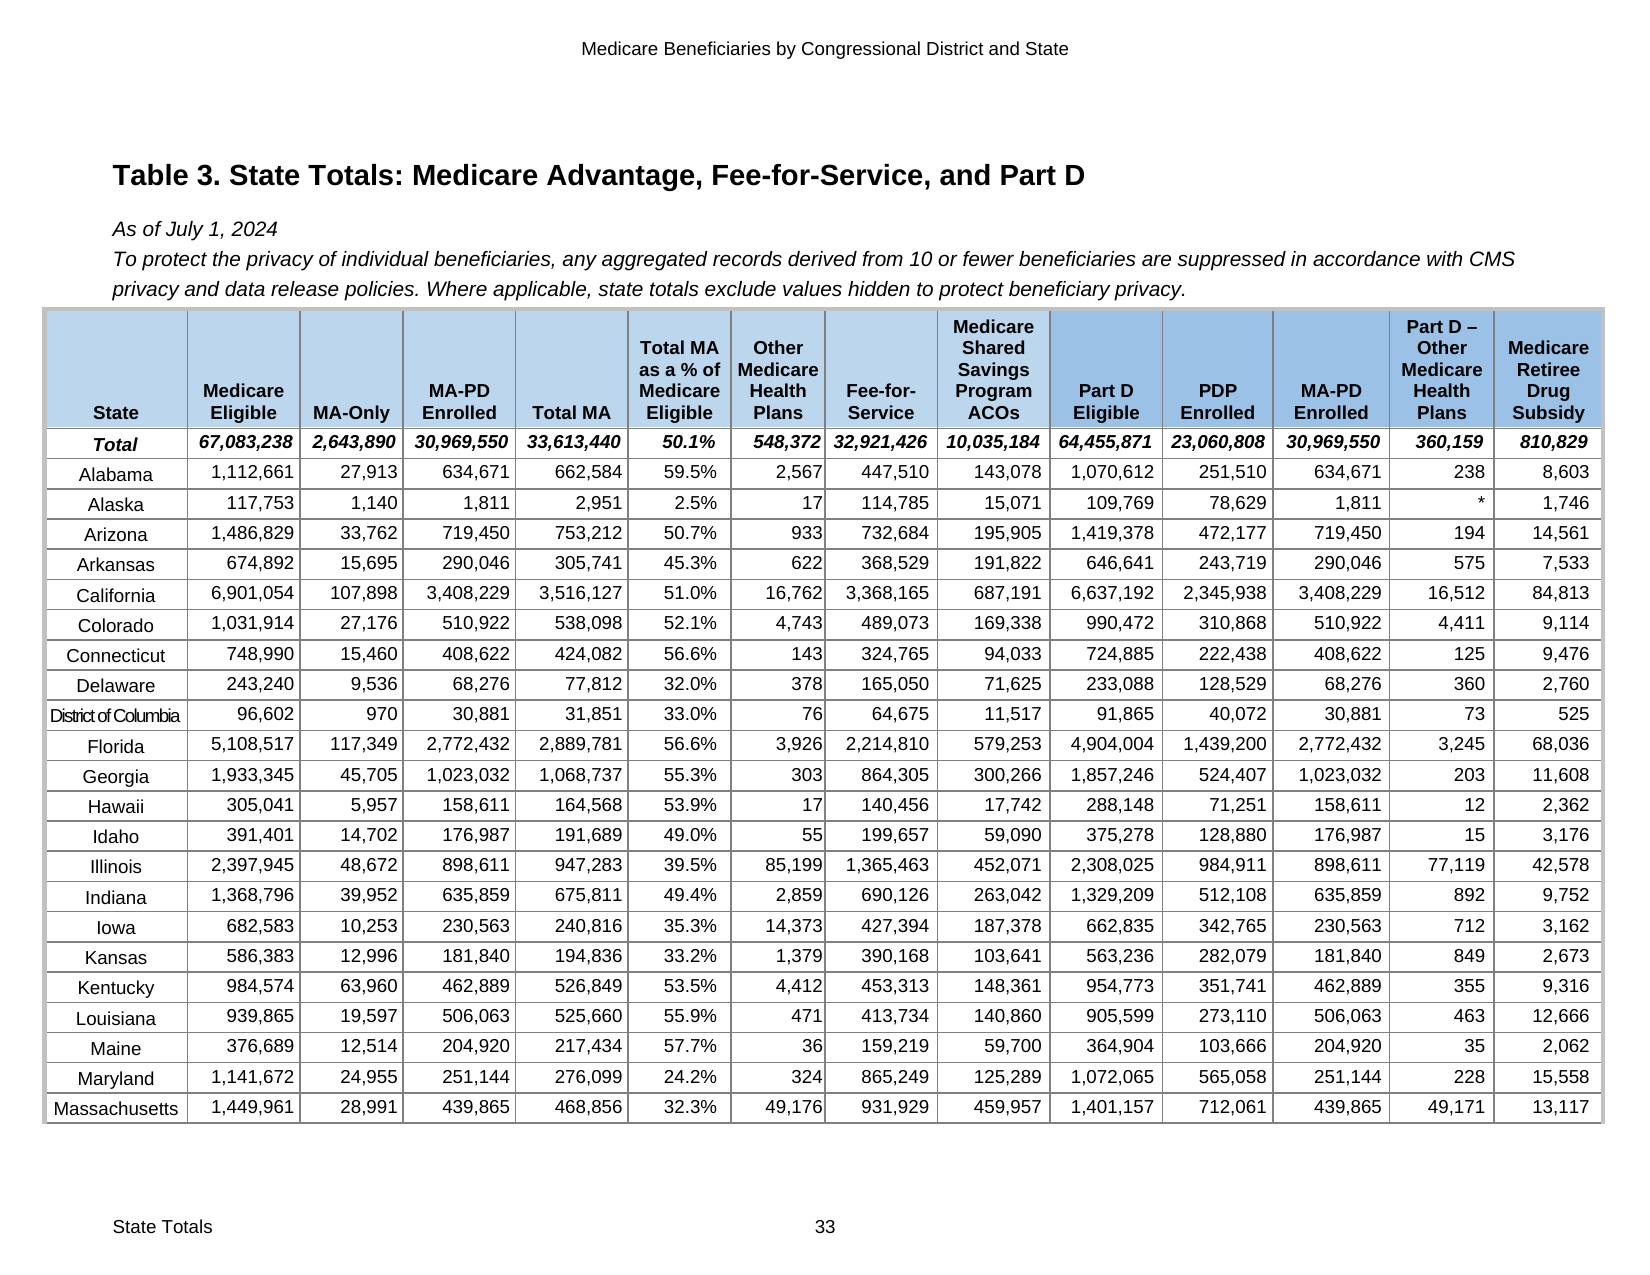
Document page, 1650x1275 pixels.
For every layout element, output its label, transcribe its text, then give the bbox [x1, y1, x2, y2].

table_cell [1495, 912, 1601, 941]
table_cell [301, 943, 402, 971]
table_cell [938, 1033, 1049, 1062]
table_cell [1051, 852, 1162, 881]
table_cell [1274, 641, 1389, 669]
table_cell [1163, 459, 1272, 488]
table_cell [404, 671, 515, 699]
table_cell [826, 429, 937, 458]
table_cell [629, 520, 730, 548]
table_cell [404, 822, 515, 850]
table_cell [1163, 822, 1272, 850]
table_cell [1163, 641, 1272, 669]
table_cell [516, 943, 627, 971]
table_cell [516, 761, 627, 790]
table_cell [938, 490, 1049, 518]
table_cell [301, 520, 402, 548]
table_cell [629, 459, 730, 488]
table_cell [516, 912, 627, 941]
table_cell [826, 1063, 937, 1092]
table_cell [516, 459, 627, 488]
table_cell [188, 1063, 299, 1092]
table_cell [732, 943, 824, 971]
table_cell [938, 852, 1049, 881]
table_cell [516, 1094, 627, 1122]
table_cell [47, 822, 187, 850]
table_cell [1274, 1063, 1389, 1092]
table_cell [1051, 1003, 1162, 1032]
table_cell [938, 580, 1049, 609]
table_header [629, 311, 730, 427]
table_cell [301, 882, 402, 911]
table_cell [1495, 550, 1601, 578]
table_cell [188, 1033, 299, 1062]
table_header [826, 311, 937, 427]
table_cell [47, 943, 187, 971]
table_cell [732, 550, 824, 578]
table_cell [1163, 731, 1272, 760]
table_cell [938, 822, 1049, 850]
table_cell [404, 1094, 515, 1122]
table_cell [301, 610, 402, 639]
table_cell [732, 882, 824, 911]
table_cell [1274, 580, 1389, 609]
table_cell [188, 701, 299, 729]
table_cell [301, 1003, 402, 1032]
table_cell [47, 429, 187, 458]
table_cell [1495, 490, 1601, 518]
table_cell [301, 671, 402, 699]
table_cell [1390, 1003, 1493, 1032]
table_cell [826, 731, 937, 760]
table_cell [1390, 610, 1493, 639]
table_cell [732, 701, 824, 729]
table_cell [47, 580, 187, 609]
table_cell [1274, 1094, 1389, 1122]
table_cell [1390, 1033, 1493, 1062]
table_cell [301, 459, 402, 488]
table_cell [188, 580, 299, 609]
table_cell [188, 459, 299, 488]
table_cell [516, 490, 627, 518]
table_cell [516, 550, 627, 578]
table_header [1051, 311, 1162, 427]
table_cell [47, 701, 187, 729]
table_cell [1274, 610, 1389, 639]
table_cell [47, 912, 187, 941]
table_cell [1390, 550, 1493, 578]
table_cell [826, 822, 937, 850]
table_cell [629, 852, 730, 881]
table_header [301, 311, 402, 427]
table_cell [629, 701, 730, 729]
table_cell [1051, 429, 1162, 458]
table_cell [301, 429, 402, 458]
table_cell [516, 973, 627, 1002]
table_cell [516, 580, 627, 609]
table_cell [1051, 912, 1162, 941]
text As of July 1, 2024 [112, 217, 1537, 241]
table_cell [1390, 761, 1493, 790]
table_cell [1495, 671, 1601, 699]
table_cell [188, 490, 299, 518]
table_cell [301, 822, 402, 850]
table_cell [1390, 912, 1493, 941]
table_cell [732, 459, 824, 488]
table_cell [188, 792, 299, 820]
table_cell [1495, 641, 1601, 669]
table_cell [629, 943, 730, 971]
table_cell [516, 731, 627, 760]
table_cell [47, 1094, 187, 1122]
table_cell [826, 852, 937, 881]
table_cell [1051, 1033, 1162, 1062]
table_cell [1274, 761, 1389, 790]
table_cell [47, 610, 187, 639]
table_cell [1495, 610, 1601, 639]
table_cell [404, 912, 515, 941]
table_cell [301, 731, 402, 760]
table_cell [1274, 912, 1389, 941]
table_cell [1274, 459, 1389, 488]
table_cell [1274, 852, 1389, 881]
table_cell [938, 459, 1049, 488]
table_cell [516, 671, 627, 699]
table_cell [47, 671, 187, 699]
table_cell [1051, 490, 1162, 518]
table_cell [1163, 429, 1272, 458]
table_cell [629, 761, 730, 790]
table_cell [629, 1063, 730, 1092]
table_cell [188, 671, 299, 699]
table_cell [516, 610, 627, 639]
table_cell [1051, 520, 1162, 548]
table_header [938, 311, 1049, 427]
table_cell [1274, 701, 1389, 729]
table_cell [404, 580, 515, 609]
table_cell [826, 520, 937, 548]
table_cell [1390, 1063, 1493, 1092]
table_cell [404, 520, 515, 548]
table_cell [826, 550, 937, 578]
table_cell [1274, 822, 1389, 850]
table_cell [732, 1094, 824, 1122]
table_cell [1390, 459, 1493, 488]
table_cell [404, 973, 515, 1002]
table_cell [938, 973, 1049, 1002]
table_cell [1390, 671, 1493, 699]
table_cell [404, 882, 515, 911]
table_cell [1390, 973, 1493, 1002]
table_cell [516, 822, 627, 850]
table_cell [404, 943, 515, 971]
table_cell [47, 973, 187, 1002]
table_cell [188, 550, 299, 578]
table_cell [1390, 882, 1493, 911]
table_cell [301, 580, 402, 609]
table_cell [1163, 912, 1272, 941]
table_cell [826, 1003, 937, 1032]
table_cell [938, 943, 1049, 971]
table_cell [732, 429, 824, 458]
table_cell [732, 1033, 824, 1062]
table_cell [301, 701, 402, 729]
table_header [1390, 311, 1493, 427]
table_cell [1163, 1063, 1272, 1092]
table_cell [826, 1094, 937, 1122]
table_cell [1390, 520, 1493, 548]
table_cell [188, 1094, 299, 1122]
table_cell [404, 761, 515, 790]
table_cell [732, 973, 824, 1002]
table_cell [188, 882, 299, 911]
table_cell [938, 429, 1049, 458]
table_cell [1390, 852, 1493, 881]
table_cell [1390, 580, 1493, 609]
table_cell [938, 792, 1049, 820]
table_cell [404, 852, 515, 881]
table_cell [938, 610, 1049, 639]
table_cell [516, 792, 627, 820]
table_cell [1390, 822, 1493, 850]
subtitle Table 3. State Totals: Medicare Advantage, Fee-for-Service, and Part D [112, 158, 1537, 192]
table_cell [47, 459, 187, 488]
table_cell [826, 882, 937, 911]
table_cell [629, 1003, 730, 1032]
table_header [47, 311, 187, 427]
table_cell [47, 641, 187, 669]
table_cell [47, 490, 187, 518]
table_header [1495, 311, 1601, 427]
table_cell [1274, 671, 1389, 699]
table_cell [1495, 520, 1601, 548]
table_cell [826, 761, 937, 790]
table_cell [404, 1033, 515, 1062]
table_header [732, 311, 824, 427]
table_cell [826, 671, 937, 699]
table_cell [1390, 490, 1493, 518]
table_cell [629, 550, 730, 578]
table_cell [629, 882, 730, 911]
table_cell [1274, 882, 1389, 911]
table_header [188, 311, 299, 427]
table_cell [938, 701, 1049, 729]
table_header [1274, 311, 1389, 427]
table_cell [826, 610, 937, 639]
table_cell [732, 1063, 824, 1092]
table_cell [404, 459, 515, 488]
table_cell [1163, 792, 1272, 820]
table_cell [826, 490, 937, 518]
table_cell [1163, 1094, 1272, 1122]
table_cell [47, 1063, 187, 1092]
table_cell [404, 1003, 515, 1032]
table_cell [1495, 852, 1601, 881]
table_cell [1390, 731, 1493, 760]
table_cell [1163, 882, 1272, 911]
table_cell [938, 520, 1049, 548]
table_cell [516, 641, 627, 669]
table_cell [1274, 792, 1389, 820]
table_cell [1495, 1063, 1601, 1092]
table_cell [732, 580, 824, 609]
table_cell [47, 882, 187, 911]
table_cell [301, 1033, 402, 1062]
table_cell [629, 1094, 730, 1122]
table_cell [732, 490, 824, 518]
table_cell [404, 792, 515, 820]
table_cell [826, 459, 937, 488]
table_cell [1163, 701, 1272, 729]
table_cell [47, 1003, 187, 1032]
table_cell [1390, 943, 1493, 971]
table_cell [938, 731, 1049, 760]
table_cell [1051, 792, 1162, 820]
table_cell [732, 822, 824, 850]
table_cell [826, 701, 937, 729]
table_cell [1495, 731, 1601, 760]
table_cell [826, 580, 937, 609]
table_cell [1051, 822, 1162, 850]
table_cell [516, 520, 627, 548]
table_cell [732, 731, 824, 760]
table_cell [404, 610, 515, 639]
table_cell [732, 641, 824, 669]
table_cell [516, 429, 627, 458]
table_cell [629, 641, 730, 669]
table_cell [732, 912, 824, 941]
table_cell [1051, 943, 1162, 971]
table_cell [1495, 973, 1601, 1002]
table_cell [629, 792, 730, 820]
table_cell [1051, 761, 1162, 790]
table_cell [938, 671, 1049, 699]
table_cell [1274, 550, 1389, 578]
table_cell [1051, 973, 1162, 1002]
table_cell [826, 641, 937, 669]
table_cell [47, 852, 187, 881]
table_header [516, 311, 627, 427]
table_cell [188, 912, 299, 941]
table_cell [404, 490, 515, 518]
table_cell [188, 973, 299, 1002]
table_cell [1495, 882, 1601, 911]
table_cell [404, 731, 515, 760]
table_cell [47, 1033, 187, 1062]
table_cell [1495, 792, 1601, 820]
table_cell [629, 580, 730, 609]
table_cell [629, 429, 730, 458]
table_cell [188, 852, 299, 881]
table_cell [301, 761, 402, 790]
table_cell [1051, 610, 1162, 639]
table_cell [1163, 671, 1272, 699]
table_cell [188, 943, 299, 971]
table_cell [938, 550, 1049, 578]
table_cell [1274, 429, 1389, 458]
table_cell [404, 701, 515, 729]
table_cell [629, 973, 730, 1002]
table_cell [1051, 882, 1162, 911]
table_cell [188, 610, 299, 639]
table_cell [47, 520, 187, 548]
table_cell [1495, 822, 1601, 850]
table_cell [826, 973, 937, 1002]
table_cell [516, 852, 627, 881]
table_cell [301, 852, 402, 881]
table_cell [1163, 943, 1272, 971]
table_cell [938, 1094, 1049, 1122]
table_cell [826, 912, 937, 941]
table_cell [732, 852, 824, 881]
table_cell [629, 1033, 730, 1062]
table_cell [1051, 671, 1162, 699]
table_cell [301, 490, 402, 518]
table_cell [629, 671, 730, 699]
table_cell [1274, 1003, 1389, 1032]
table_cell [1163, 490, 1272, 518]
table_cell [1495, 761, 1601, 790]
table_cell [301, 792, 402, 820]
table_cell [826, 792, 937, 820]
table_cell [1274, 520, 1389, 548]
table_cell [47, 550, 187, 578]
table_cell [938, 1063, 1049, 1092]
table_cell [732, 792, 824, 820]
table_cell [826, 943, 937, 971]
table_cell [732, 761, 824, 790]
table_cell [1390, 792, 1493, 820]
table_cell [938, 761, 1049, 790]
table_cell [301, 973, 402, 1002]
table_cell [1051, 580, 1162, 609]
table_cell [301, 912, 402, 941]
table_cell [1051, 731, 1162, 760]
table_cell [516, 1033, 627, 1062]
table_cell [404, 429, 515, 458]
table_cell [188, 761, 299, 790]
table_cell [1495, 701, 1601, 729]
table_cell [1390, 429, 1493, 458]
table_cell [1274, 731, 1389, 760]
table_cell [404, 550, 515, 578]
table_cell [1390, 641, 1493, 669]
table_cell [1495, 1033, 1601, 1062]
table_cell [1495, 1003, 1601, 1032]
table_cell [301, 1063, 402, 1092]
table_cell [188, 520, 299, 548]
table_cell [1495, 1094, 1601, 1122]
text To protect the privacy of individual beneficiaries, any aggregated records derived from 10 or fewer beneficiaries are suppressed in accordance with CMS privacy and data release policies. Where applicable, state totals exclude values hidden to protect beneficiary privacy. [112, 247, 1537, 301]
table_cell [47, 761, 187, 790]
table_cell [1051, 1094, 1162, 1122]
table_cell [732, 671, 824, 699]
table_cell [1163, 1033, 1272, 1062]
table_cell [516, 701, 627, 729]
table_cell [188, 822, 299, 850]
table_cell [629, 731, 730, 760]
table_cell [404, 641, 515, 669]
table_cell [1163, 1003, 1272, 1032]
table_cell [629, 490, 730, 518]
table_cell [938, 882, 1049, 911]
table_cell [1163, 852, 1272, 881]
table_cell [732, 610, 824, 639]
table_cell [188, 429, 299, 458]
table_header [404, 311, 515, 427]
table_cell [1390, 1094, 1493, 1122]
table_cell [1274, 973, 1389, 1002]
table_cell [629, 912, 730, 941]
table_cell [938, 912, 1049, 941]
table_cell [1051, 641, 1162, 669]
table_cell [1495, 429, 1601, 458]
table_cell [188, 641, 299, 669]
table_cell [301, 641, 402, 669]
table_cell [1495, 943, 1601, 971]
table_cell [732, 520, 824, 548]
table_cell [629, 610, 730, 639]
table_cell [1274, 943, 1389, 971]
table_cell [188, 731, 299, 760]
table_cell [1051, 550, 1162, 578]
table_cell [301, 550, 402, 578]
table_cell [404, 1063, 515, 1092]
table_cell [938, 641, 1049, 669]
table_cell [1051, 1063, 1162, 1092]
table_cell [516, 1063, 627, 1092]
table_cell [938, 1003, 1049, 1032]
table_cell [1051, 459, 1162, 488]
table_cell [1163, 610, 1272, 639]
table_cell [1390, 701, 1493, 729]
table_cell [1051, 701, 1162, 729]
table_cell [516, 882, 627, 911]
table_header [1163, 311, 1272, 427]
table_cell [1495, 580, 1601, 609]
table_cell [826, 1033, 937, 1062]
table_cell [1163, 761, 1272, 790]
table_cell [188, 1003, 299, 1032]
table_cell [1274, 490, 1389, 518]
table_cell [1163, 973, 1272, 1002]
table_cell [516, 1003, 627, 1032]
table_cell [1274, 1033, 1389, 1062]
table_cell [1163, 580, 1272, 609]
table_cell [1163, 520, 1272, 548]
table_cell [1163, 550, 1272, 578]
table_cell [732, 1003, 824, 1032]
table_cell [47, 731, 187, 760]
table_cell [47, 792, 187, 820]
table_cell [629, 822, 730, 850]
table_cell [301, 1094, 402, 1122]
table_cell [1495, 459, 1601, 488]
